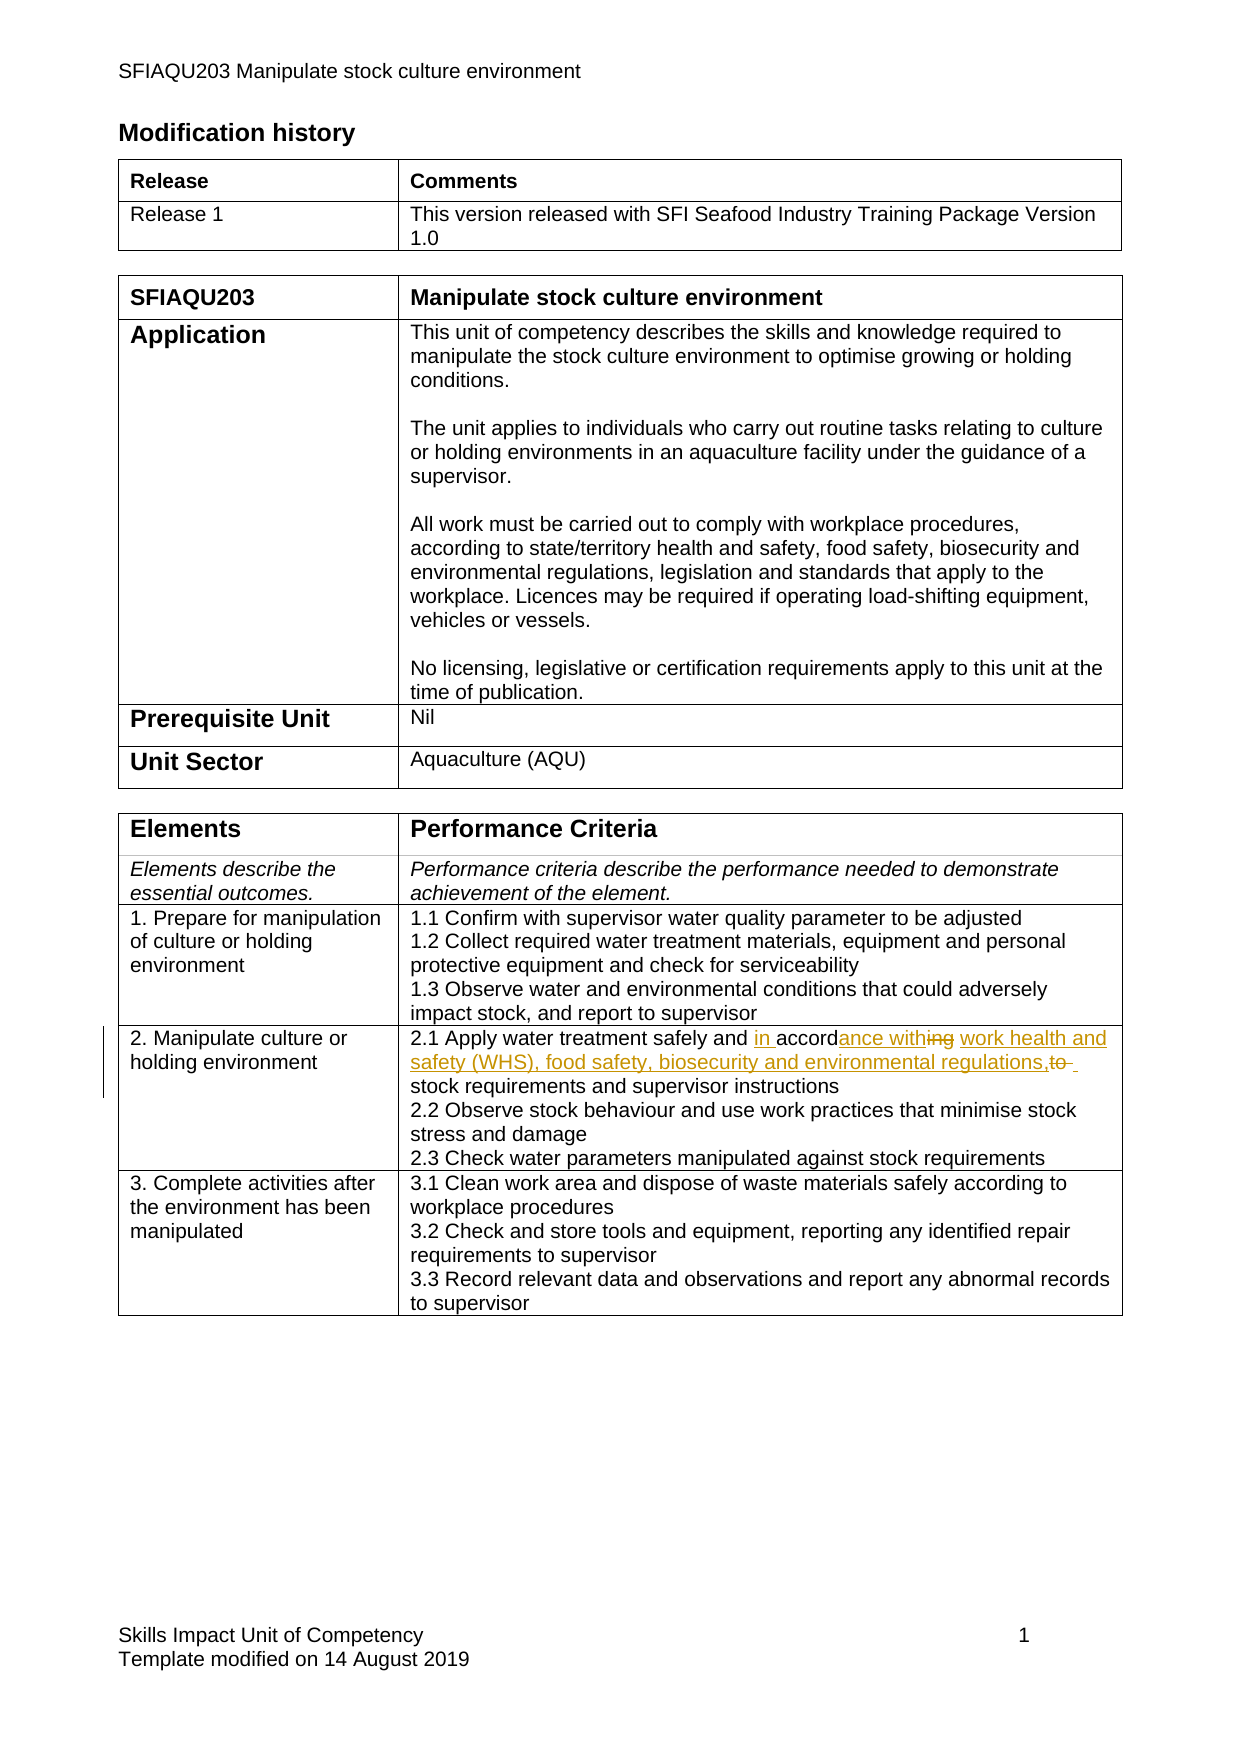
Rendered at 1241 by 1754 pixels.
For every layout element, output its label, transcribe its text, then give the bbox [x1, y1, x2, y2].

table_cell Prerequisite Unit [119, 705, 398, 746]
table_cell Nil [399, 705, 1122, 746]
table_cell This unit of competency describes the skills and knowledge required to manipulate the stock culture environment to optimise growing or holding conditions. The unit applies to individuals who carry out routine tasks relating to culture or holding environments in an aquaculture facility under the guidance of a supervisor. All work must be carried out to comply with workplace procedures, according to state/territory health and safety, food safety, biosecurity and environmental regulations, legislation and standards that apply to the workplace. Licences may be required if operating load-shifting equipment, vehicles or vessels. No licensing, legislative or certification requirements apply to this unit at the time of publication. [399, 320, 1122, 703]
table_header Release [119, 160, 398, 201]
table_cell Unit Sector [119, 747, 398, 788]
table_cell Performance criteria describe the performance needed to demonstrate achievement of the element. [399, 856, 1122, 904]
subtitle Modification history [118, 118, 1122, 147]
table_cell 2.1 Apply water treatment safely and accord stock requirements and supervisor instructions 2.2 Observe stock behaviour and use work practices that minimise stock stress and damage 2.3 Check water parameters manipulated against stock requirements [399, 1026, 1122, 1170]
table_header SFIAQU203 [119, 276, 398, 319]
table_cell Application [119, 320, 398, 703]
table_cell This version released with SFI Seafood Industry Training Package Version 1.0 [399, 202, 1121, 250]
table_header Elements [119, 814, 398, 855]
table_cell 3. Complete activities after the environment has been manipulated [119, 1171, 398, 1315]
table_cell 2. Manipulate culture or holding environment [119, 1026, 398, 1170]
table_cell Release 1 [119, 202, 398, 250]
table_cell Elements describe the essential outcomes. [119, 856, 398, 904]
table_header Performance Criteria [399, 814, 1122, 855]
table_header Manipulate stock culture environment [399, 276, 1122, 319]
table_cell 3.1 Clean work area and dispose of waste materials safely according to workplace procedures 3.2 Check and store tools and equipment, reporting any identified repair requirements to supervisor 3.3 Record relevant data and observations and report any abnormal records to supervisor [399, 1171, 1122, 1315]
table_header Comments [399, 160, 1121, 201]
table_cell 1. Prepare for manipulation of culture or holding environment [119, 905, 398, 1025]
table_cell Aquaculture (AQU) [399, 747, 1122, 788]
table_cell 1.1 Confirm with supervisor water quality parameter to be adjusted 1.2 Collect required water treatment materials, equipment and personal protective equipment and check for serviceability 1.3 Observe water and environmental conditions that could adversely impact stock, and report to supervisor [399, 905, 1122, 1025]
